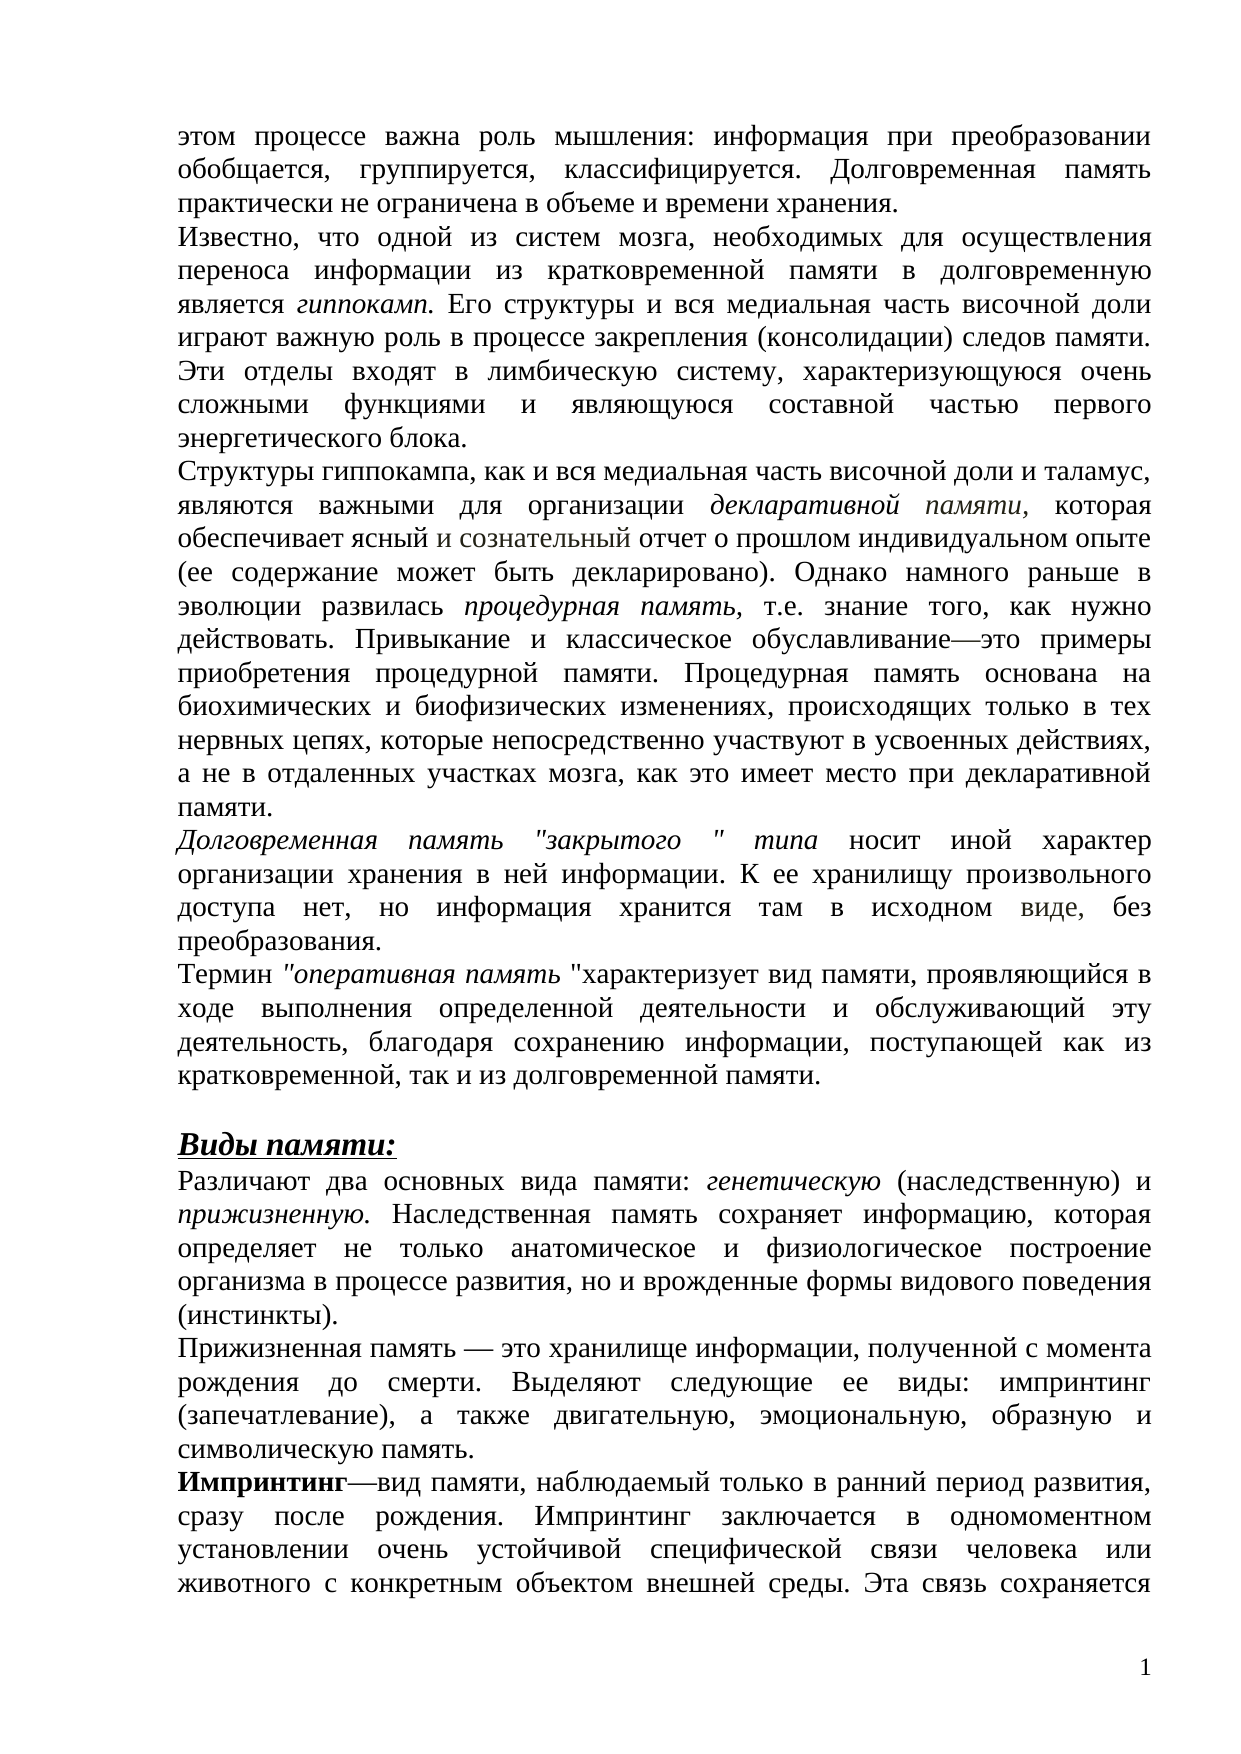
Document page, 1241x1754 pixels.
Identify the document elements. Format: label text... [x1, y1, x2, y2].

text Известно, что одной из систем мозга, необходимых для осуществления переноса информации из кратковременной памяти в долговременную является гиппокамп. Его структуры и вся медиальная часть височной доли играют важную роль в процессе закрепления (консолидации) следов памяти. Эти отделы входят в лимбическую систему, характеризующуюся очень сложными функциями и являющуюся составной частью первого энергетического блока. [177, 219, 1152, 453]
text Прижизненная память — это хранилище информации, полученной с момента рождения до смерти. Выделяют следующие ее виды: импринтинг (запечатлевание), а также двигательную, эмоциональную, образную и символическую память. [177, 1330, 1152, 1464]
text Виды памяти: [177, 1124, 1152, 1163]
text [177, 1464, 1152, 1599]
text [177, 118, 1152, 219]
text Долговременная память "закрытого " типа носит иной характер организации хранения в ней информации. К ее хранилищу произвольного доступа нет, но информация хранится там в исходном виде, без преобразования. [177, 822, 1152, 957]
text Различают два основных вида памяти: генетическую (наследственную) и прижизненную. Наследственная память сохраняет информацию, которая определяет не только анатомическое и физиологическое построение организма в процессе развития, но и врожденные формы видового поведения (инстинкты). [177, 1163, 1152, 1330]
text Структуры гиппокампа, как и вся медиальная часть височной доли и таламус, являются важными для организации декларативной памяти, которая обеспечивает ясный и сознательный отчет о прошлом индивидуальном опыте (ее содержание может быть декларировано). Однако намного раньше в эволюции развилась процедурная память, т.е. знание того, как нужно действовать. Привыкание и классическое обуславливание—это примеры приобретения процедурной памяти. Процедурная память основана на биохимических и биофизических изменениях, происходящих только в тех нервных цепях, которые непосредственно участвуют в усвоенных действиях, а не в отдаленных участках мозга, как это имеет место при декларативной памяти. [177, 453, 1152, 822]
text Термин "оперативная память "характеризует вид памяти, проявляющийся в ходе выполнения определенной деятельности и обслуживающий эту деятельность, благодаря сохранению информации, поступающей как из кратковременной, так и из долговременной памяти. [177, 957, 1152, 1091]
